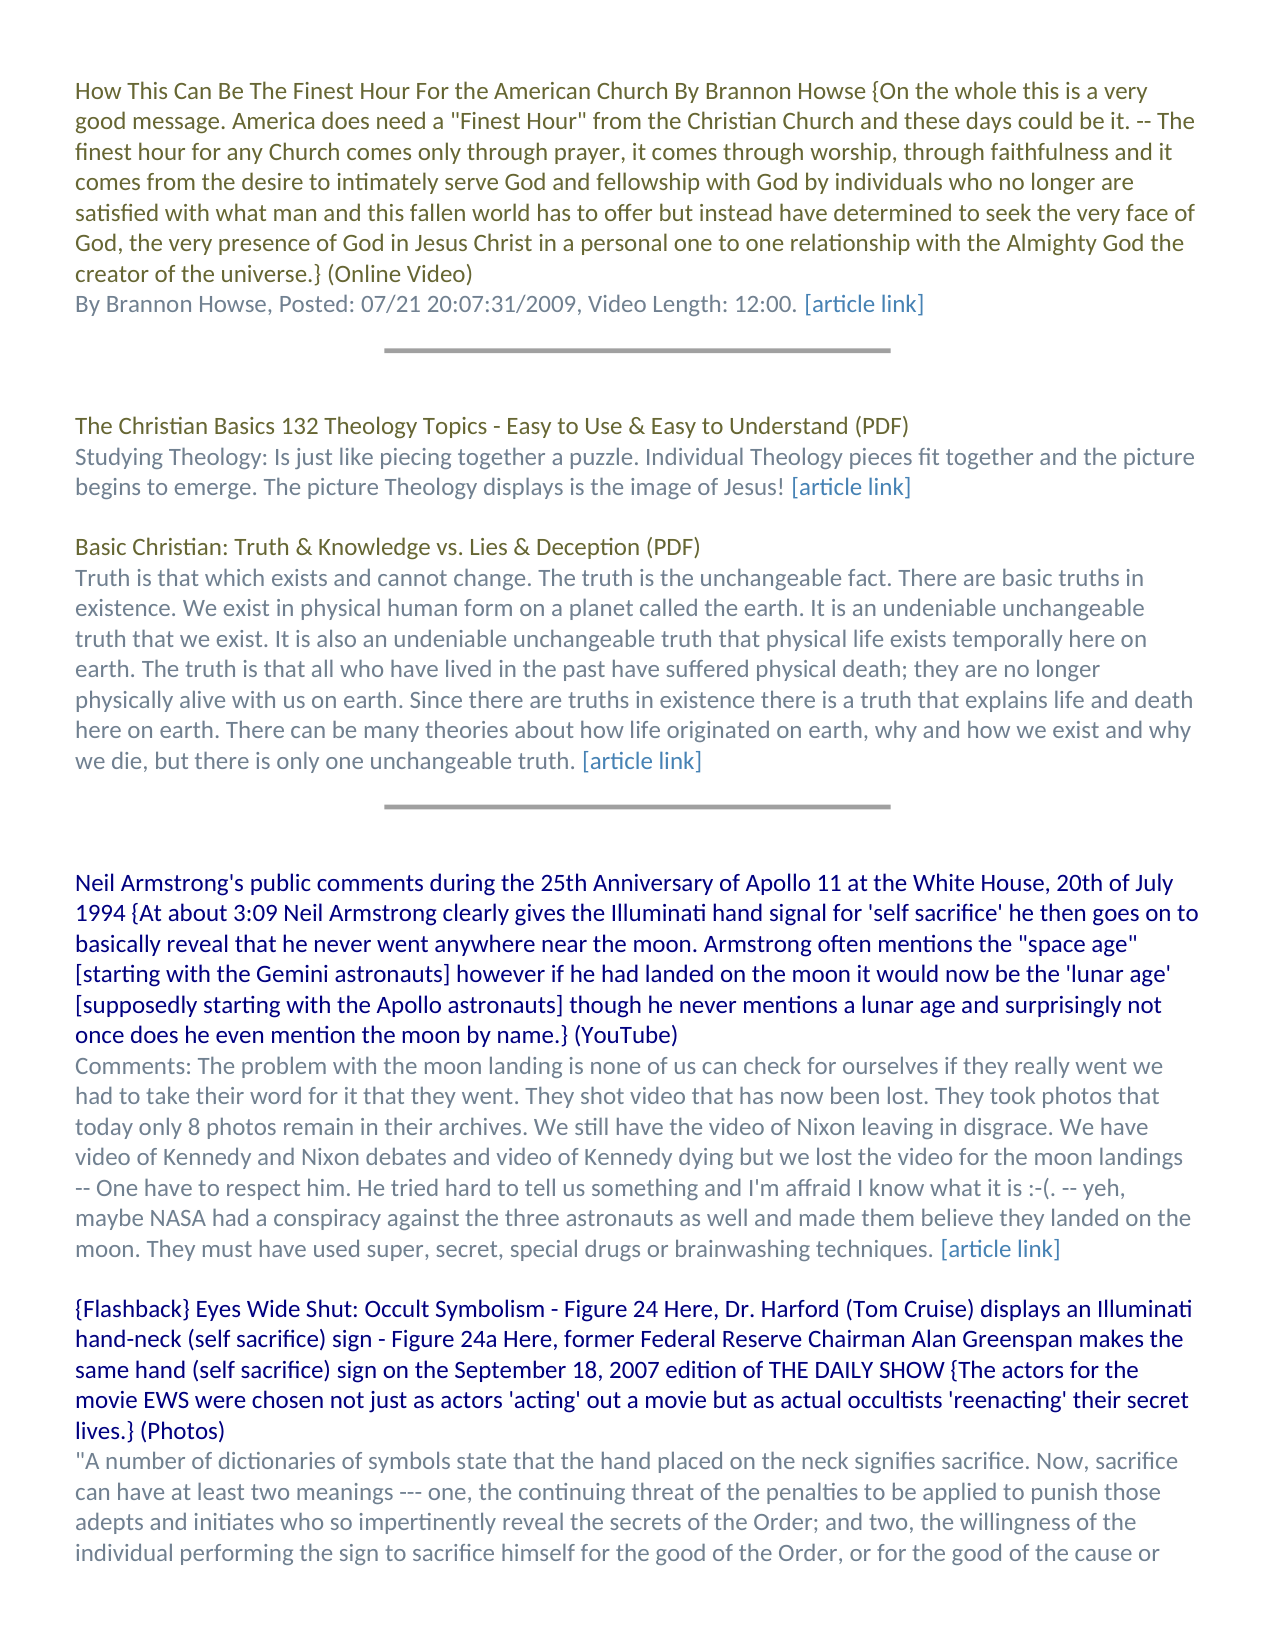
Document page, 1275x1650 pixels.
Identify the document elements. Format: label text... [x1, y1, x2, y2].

text Neil Armstrong's public comments during the 25th Anniversary of Apollo 11 at the White House, 20th of July 1994 {At about 3:09 Neil Armstrong clearly gives the Illuminati hand signal for 'self sacrifice' he then goes on to basically reveal that he never went anywhere near the moon. Armstrong often mentions the "space age" [starting with the Gemini astronauts] however if he had landed on the moon it would now be the 'lunar age' [supposedly starting with the Apollo astronauts] though he never mentions a lunar age and surprisingly not once does he even mention the moon by name.} (YouTube) Comments: The problem with the moon landing is none of us can check for ourselves if they really went we had to take their word for it that they went. They shot video that has now been lost. They took photos that today only 8 photos remain in their archives. We still have the video of Nixon leaving in disgrace. We have video of Kennedy and Nixon debates and video of Kennedy dying but we lost the video for the moon landings -- One have to respect him. He tried hard to tell us something and I'm affraid I know what it is :-(. -- yeh, maybe NASA had a conspiracy against the three astronauts as well and made them believe they landed on the moon. They must have used super, secret, special drugs or brainwashing techniques. [article link] [75, 867, 1200, 1263]
text How This Can Be The Finest Hour For the American Church By Brannon Howse {On the whole this is a very good message. America does need a "Finest Hour" from the Christian Church and these days could be it. -- The finest hour for any Church comes only through prayer, it comes through worship, through faithfulness and it comes from the desire to intimately serve God and fellowship with God by individuals who no longer are satisfied with what man and this fallen world has to offer but instead have determined to seek the very face of God, the very presence of God in Jesus Christ in a personal one to one relationship with the Almighty God the creator of the universe.} (Online Video) By Brannon Howse, Posted: 07/21 20:07:31/2009, Video Length: 12:00. [article link] [75, 75, 1200, 319]
text Basic Christian: Truth & Knowledge vs. Lies & Deception (PDF) Truth is that which exists and cannot change. The truth is the unchangeable fact. There are basic truths in existence. We exist in physical human form on a planet called the earth. It is an undeniable unchangeable truth that we exist. It is also an undeniable unchangeable truth that physical life exists temporally here on earth. The truth is that all who have lived in the past have suffered physical death; they are no longer physically alive with us on earth. Since there are truths in existence there is a truth that explains life and death here on earth. There can be many theories about how life originated on earth, why and how we exist and why we die, but there is only one unchangeable truth. [article link] [75, 531, 1200, 775]
text The Christian Basics 132 Theology Topics - Easy to Use & Easy to Understand (PDF) Studying Theology: Is just like piecing together a puzzle. Individual Theology pieces fit together and the picture begins to emerge. The picture Theology displays is the image of Jesus! [article link] [75, 411, 1200, 502]
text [75, 1293, 1200, 1567]
